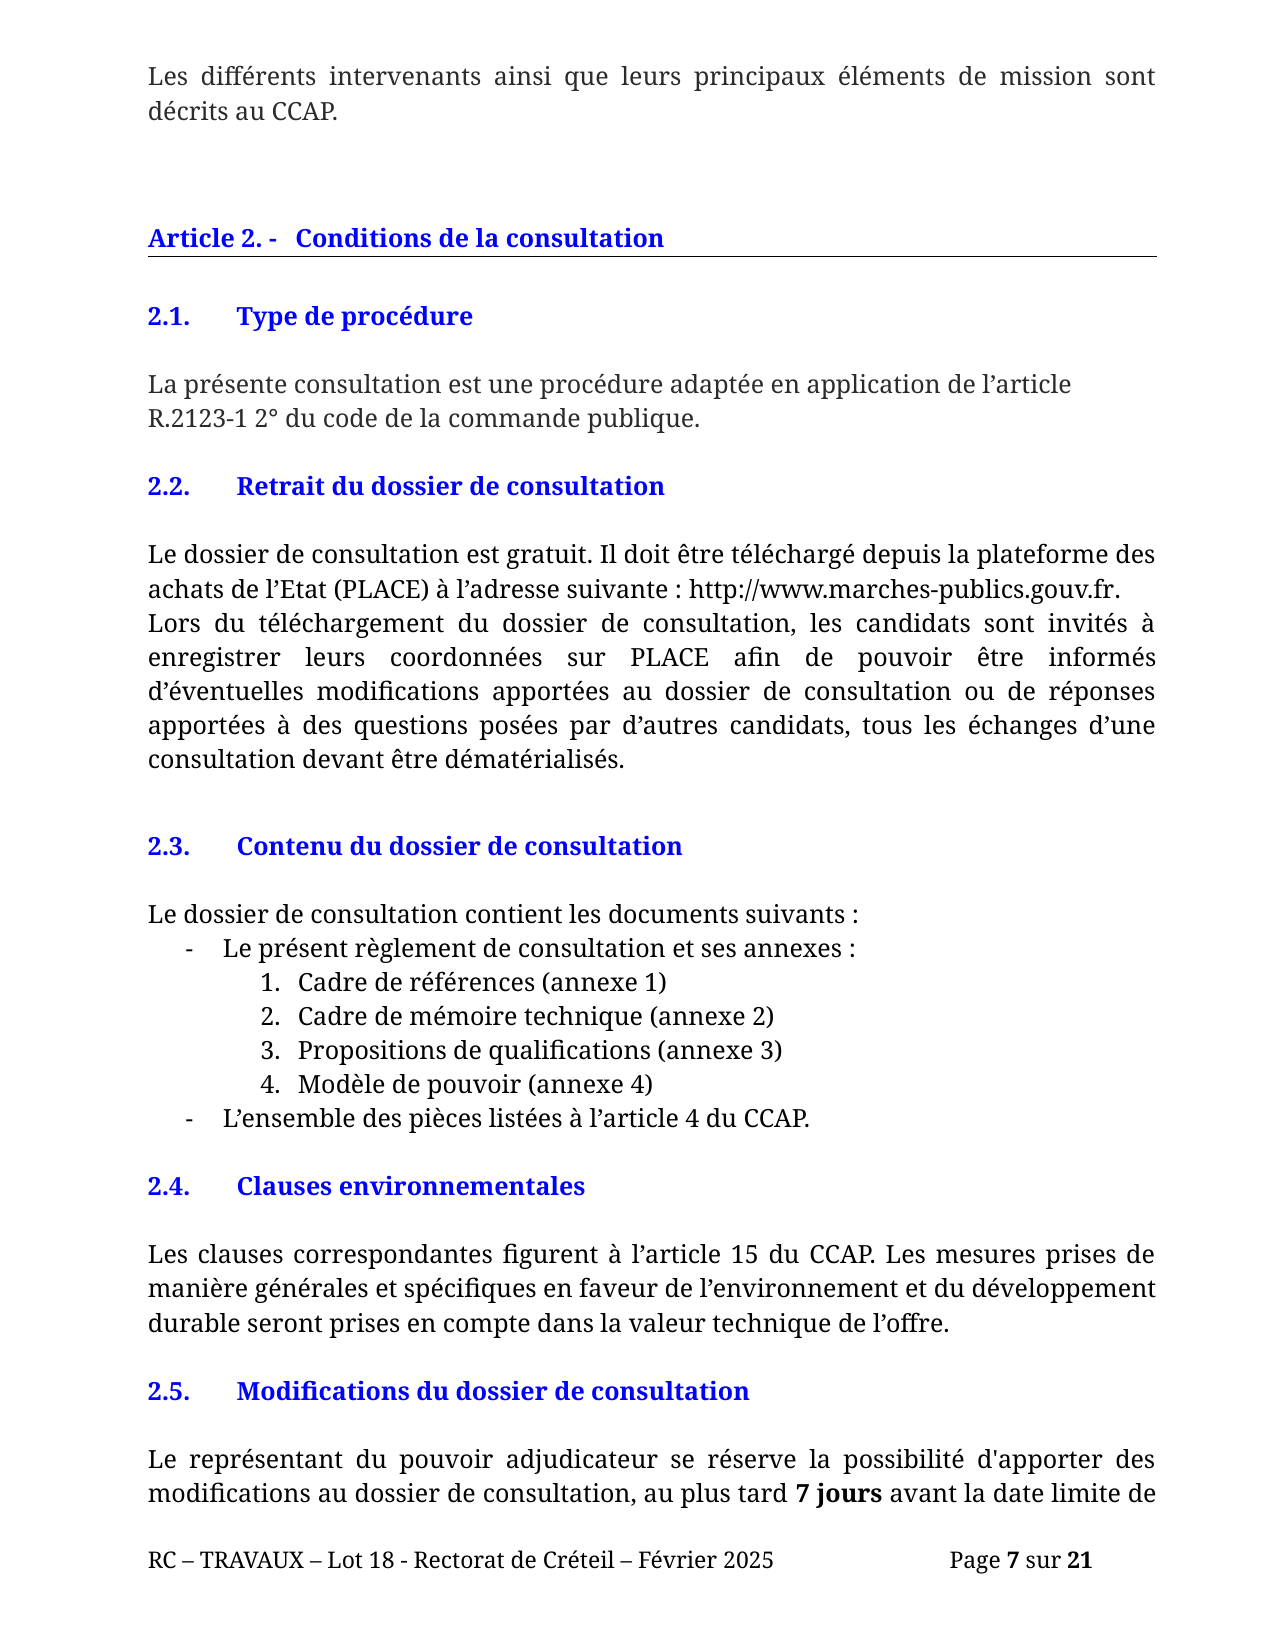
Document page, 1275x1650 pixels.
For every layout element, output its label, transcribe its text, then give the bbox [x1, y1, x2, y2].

list Propositions de qualifications (annexe 3) [260, 1033, 1157, 1067]
list L’ensemble des pièces listées à l’article 4 du CCAP. [185, 1101, 1157, 1135]
subtitle Contenu du dossier de consultation [148, 828, 1157, 862]
subtitle Retrait du dossier de consultation [148, 469, 1157, 503]
text Les différents intervenants ainsi que leurs principaux éléments de mission sont décrits au CCAP. [148, 59, 1157, 127]
subtitle Conditions de la consultation [148, 220, 1157, 256]
text Lors du téléchargement du dossier de consultation, les candidats sont invités à enregistrer leurs coordonnées sur PLACE afin de pouvoir être informés d’éventuelles modifications apportées au dossier de consultation ou de réponses apportées à des questions posées par d’autres candidats, tous les échanges d’une consultation devant être dématérialisés. [148, 605, 1157, 776]
subtitle Type de procédure [148, 299, 1157, 333]
text Les clauses correspondantes figurent à l’article 15 du CCAP. Les mesures prises de manière générales et spécifiques en faveur de l’environnement et du développement durable seront prises en compte dans la valeur technique de l’offre. [148, 1237, 1157, 1339]
text Le dossier de consultation contient les documents suivants : [148, 896, 1157, 931]
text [148, 1441, 1157, 1509]
list Cadre de mémoire technique (annexe 2) [260, 999, 1157, 1033]
list Modèle de pouvoir (annexe 4) [260, 1067, 1157, 1101]
list Cadre de références (annexe 1) [260, 964, 1157, 999]
subtitle Modifications du dossier de consultation [148, 1373, 1157, 1407]
subtitle Clauses environnementales [148, 1169, 1157, 1203]
text Le dossier de consultation est gratuit. Il doit être téléchargé depuis la plateforme des achats de l’Etat (PLACE) à l’adresse suivante : http://www.marches-publics.gouv.fr. [148, 537, 1157, 605]
list Le présent règlement de consultation et ses annexes : [185, 931, 1157, 964]
text La présente consultation est une procédure adaptée en application de l’article R.2123-1 2° du code de la commande publique. [148, 367, 1157, 435]
